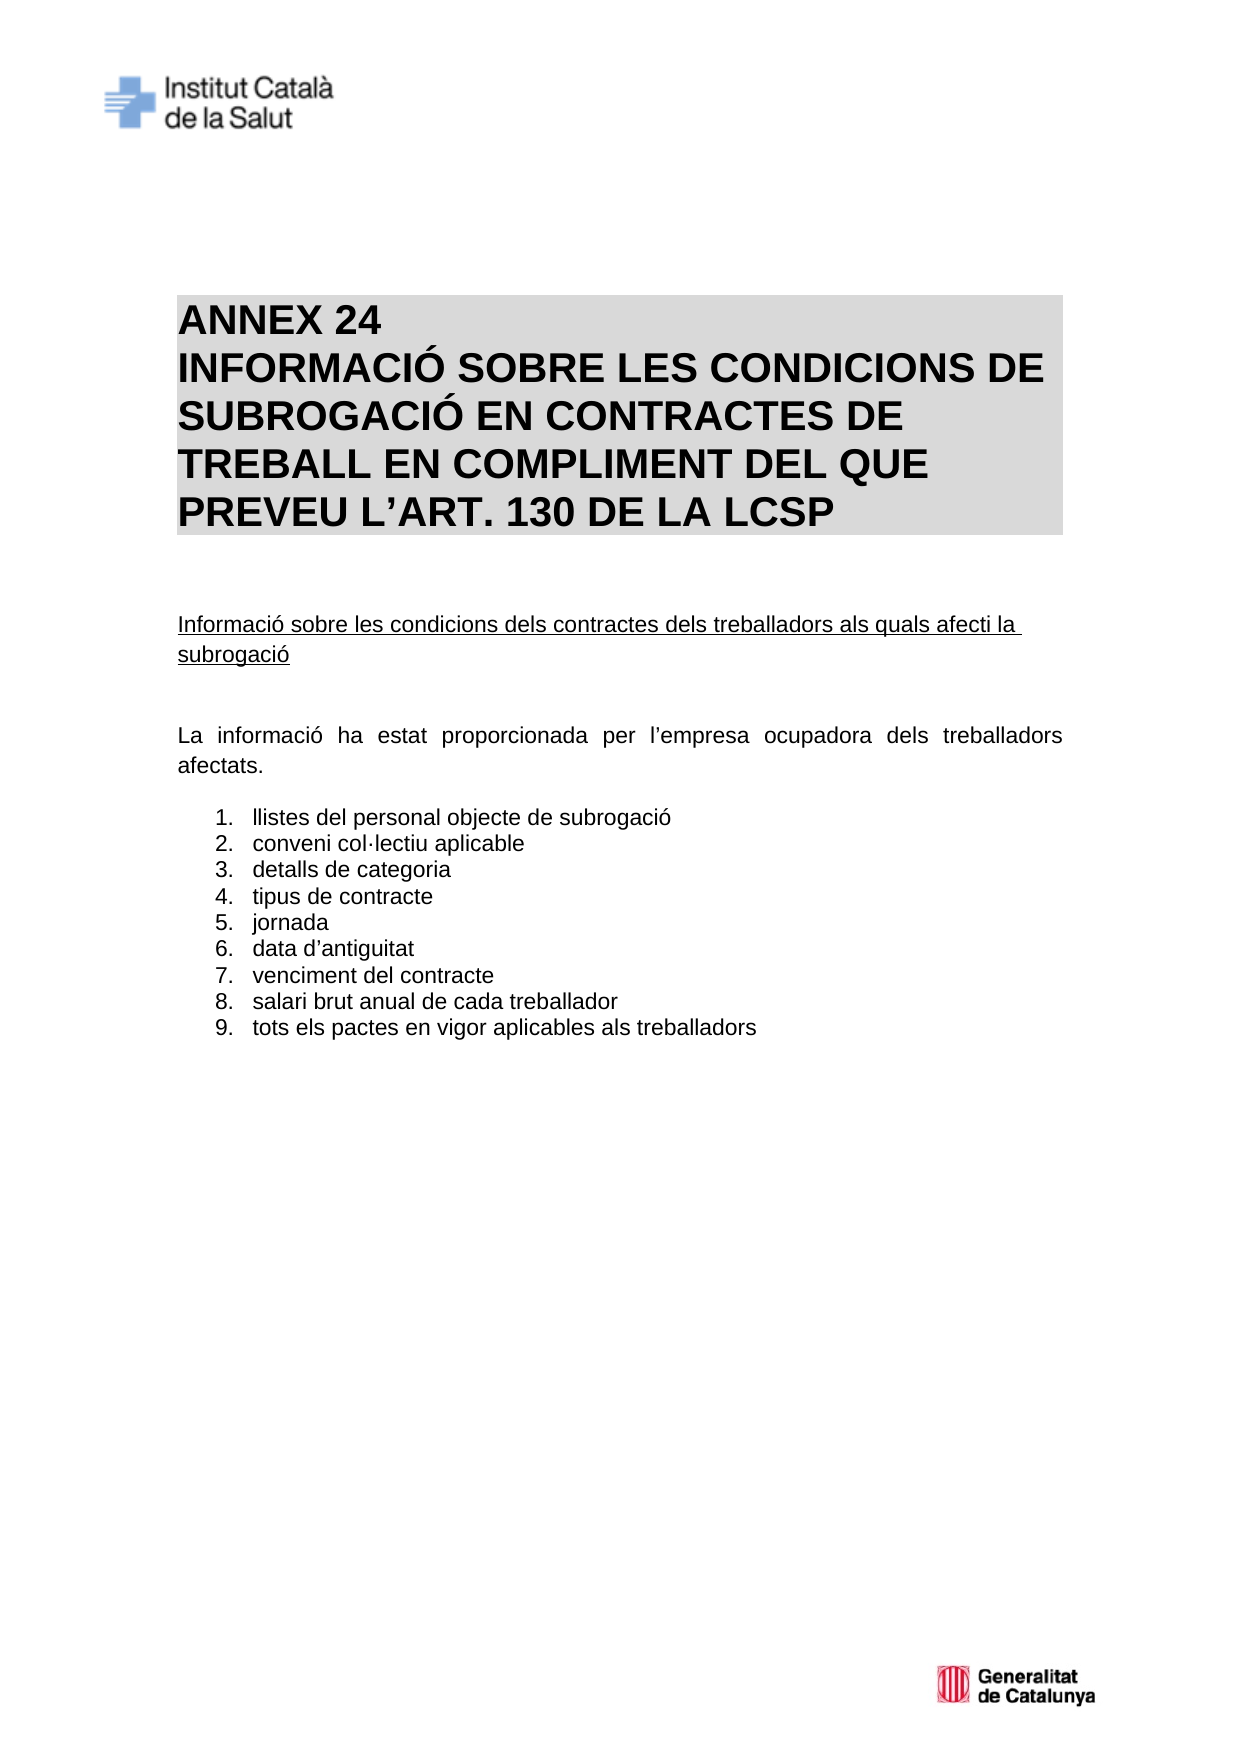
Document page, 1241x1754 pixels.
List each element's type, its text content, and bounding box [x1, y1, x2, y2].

list tipus de contracte [215, 883, 1063, 909]
text ANNEX 24 [177, 295, 1063, 343]
picture [898, 1659, 1133, 1712]
list conveni col·lectiu aplicable [215, 830, 1063, 856]
text La informació ha estat proporcionada per l’empresa ocupadora dels treballadors afectats. [177, 722, 1063, 779]
list tots els pactes en vigor aplicables als treballadors [215, 1014, 1063, 1041]
list jornada [215, 909, 1063, 935]
text INFORMACIÓ SOBRE LES CONDICIONS DE SUBROGACIÓ EN CONTRACTES DE TREBALL EN COMPLIMENT DEL QUE PREVEU L’ART. 130 DE LA LCSP [177, 343, 1063, 535]
list llistes del personal objecte de subrogació [215, 803, 1063, 830]
list data d’antiguitat [215, 935, 1063, 962]
text Informació sobre les condicions dels contractes dels treballadors als quals afecti la subrogació [177, 611, 1063, 667]
list detalls de categoria [215, 856, 1063, 883]
picture [103, 73, 337, 134]
list salari brut anual de cada treballador [215, 988, 1063, 1014]
list venciment del contracte [215, 962, 1063, 988]
